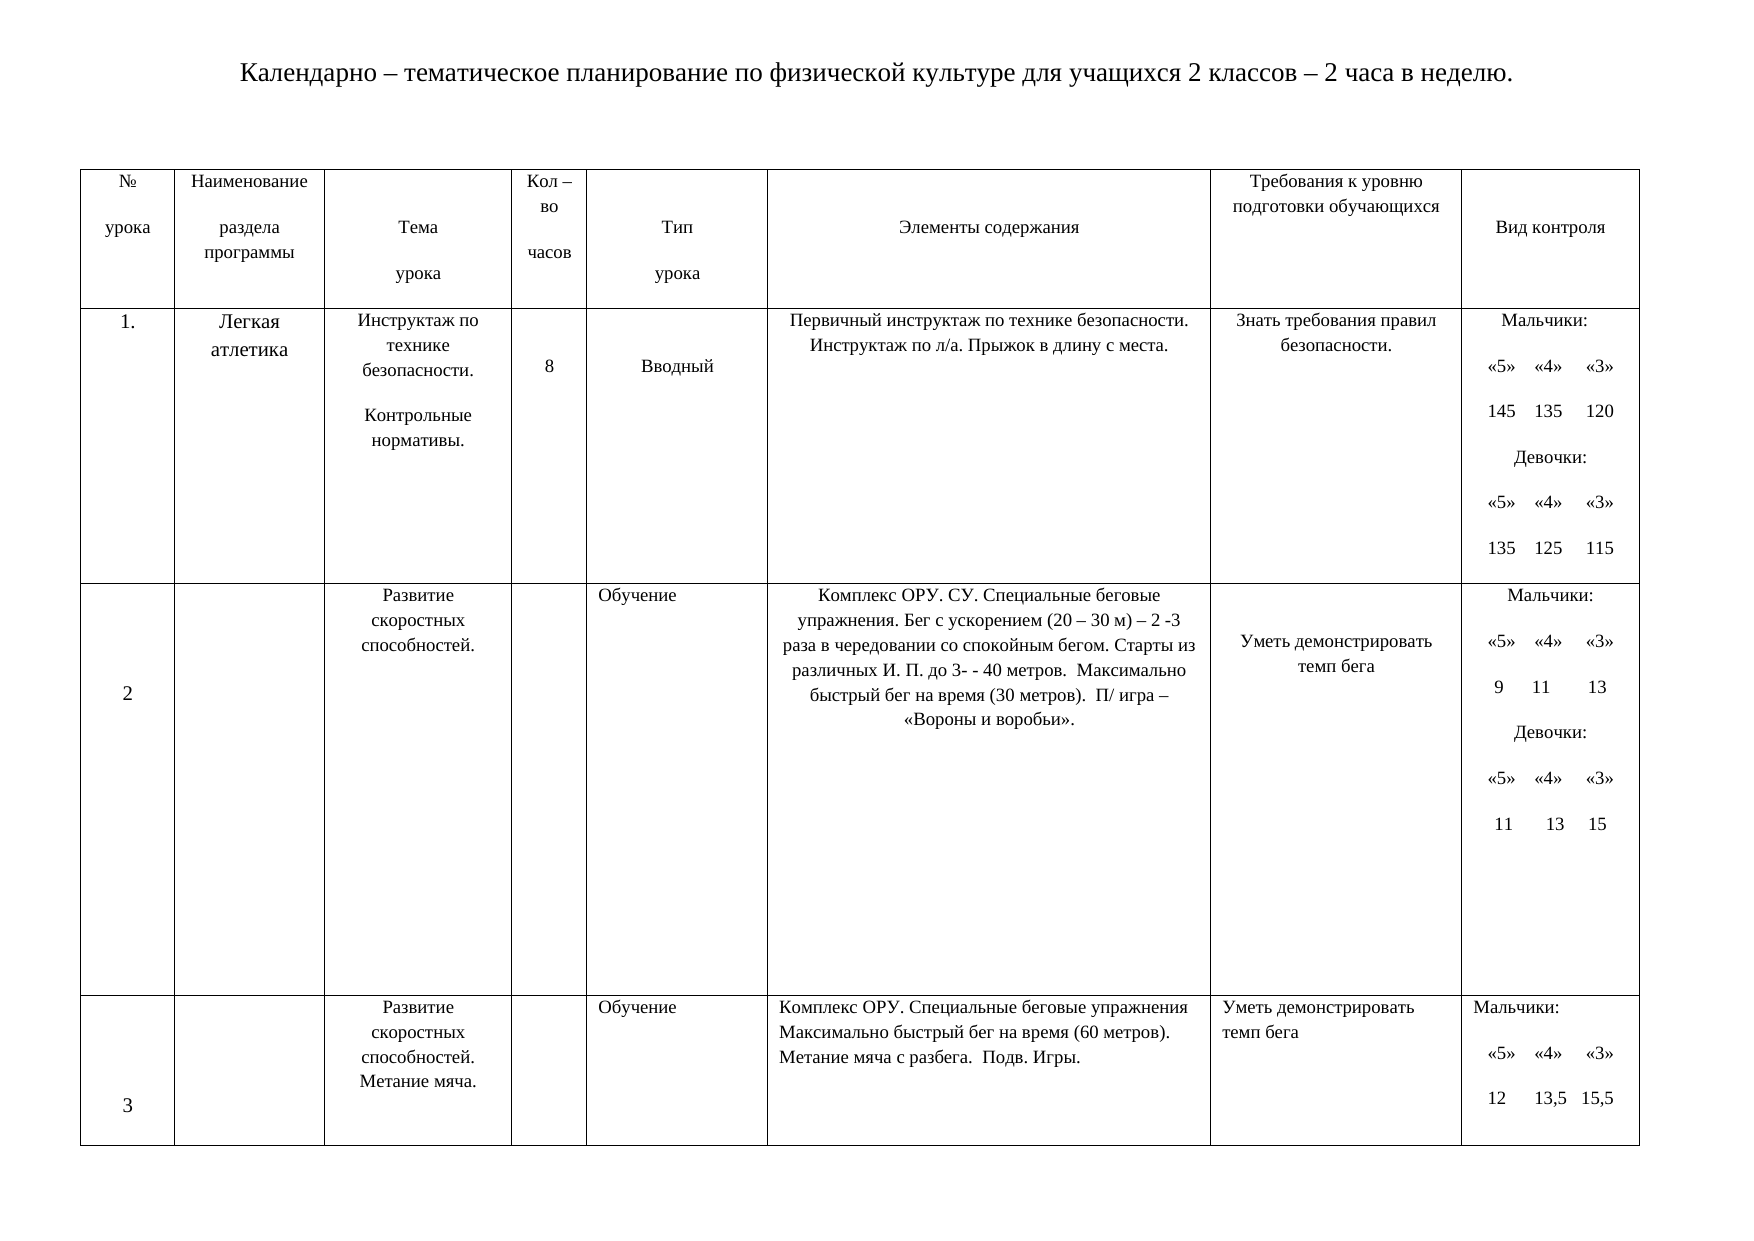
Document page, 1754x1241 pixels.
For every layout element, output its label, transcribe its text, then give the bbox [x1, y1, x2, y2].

table_cell Обучение [587, 584, 767, 995]
table_cell Обучение [587, 996, 767, 1145]
table_cell Первичный инструктаж по технике безопасности. Инструктаж по л/а. Прыжок в длину с места. [768, 309, 1210, 583]
table_cell Инструктаж по технике безопасности. Контрольные нормативы. [325, 309, 511, 583]
table_cell [175, 996, 324, 1145]
table_header Требования к уровню подготовки обучающихся [1211, 170, 1461, 308]
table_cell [1211, 996, 1461, 1145]
table_header Тема урока [325, 170, 511, 308]
table_cell Вводный [587, 309, 767, 583]
table_header № урока [81, 170, 174, 308]
table_cell [512, 996, 586, 1145]
table_cell 8 [512, 309, 586, 583]
table_cell 3 [81, 996, 174, 1145]
table_cell Комплекс ОРУ. СУ. Специальные беговые упражнения. Бег с ускорением (20 – ) – 2 -3 раза в чередовании со спокойным бегом. Старты из различных И. П. до 3- - . Максимально быстрый бег на время (30 метров). П/ игра – «Вороны и воробьи». [768, 584, 1210, 995]
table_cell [325, 996, 511, 1145]
table_cell Знать требования правил безопасности. [1211, 309, 1461, 583]
table_header Вид контроля [1462, 170, 1639, 308]
table_cell [175, 584, 324, 995]
table_cell 1. [81, 309, 174, 583]
text Календарно – тематическое планирование по физической культуре для учащихся 2 классов – 2 часа в неделю. [118, 56, 1636, 87]
table_cell Мальчики: «5» «4» «3» 9 11 13 Девочки: «5» «4» «3» 11 13 15 [1462, 584, 1639, 995]
table_cell Развитие скоростных способностей. [325, 584, 511, 995]
table_header Кол – во часов [512, 170, 586, 308]
table_header Тип урока [587, 170, 767, 308]
table_cell Легкая атлетика [175, 309, 324, 583]
table_cell Мальчики: «5» «4» «3» 145 135 120 Девочки: «5» «4» «3» 135 125 115 [1462, 309, 1639, 583]
table_header Элементы содержания [768, 170, 1210, 308]
table_cell [512, 584, 586, 995]
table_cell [1462, 996, 1639, 1145]
table_cell 2 [81, 584, 174, 995]
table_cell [768, 996, 1210, 1145]
table_header Наименование раздела программы [175, 170, 324, 308]
table_cell Уметь демонстрировать темп бега [1211, 584, 1461, 995]
